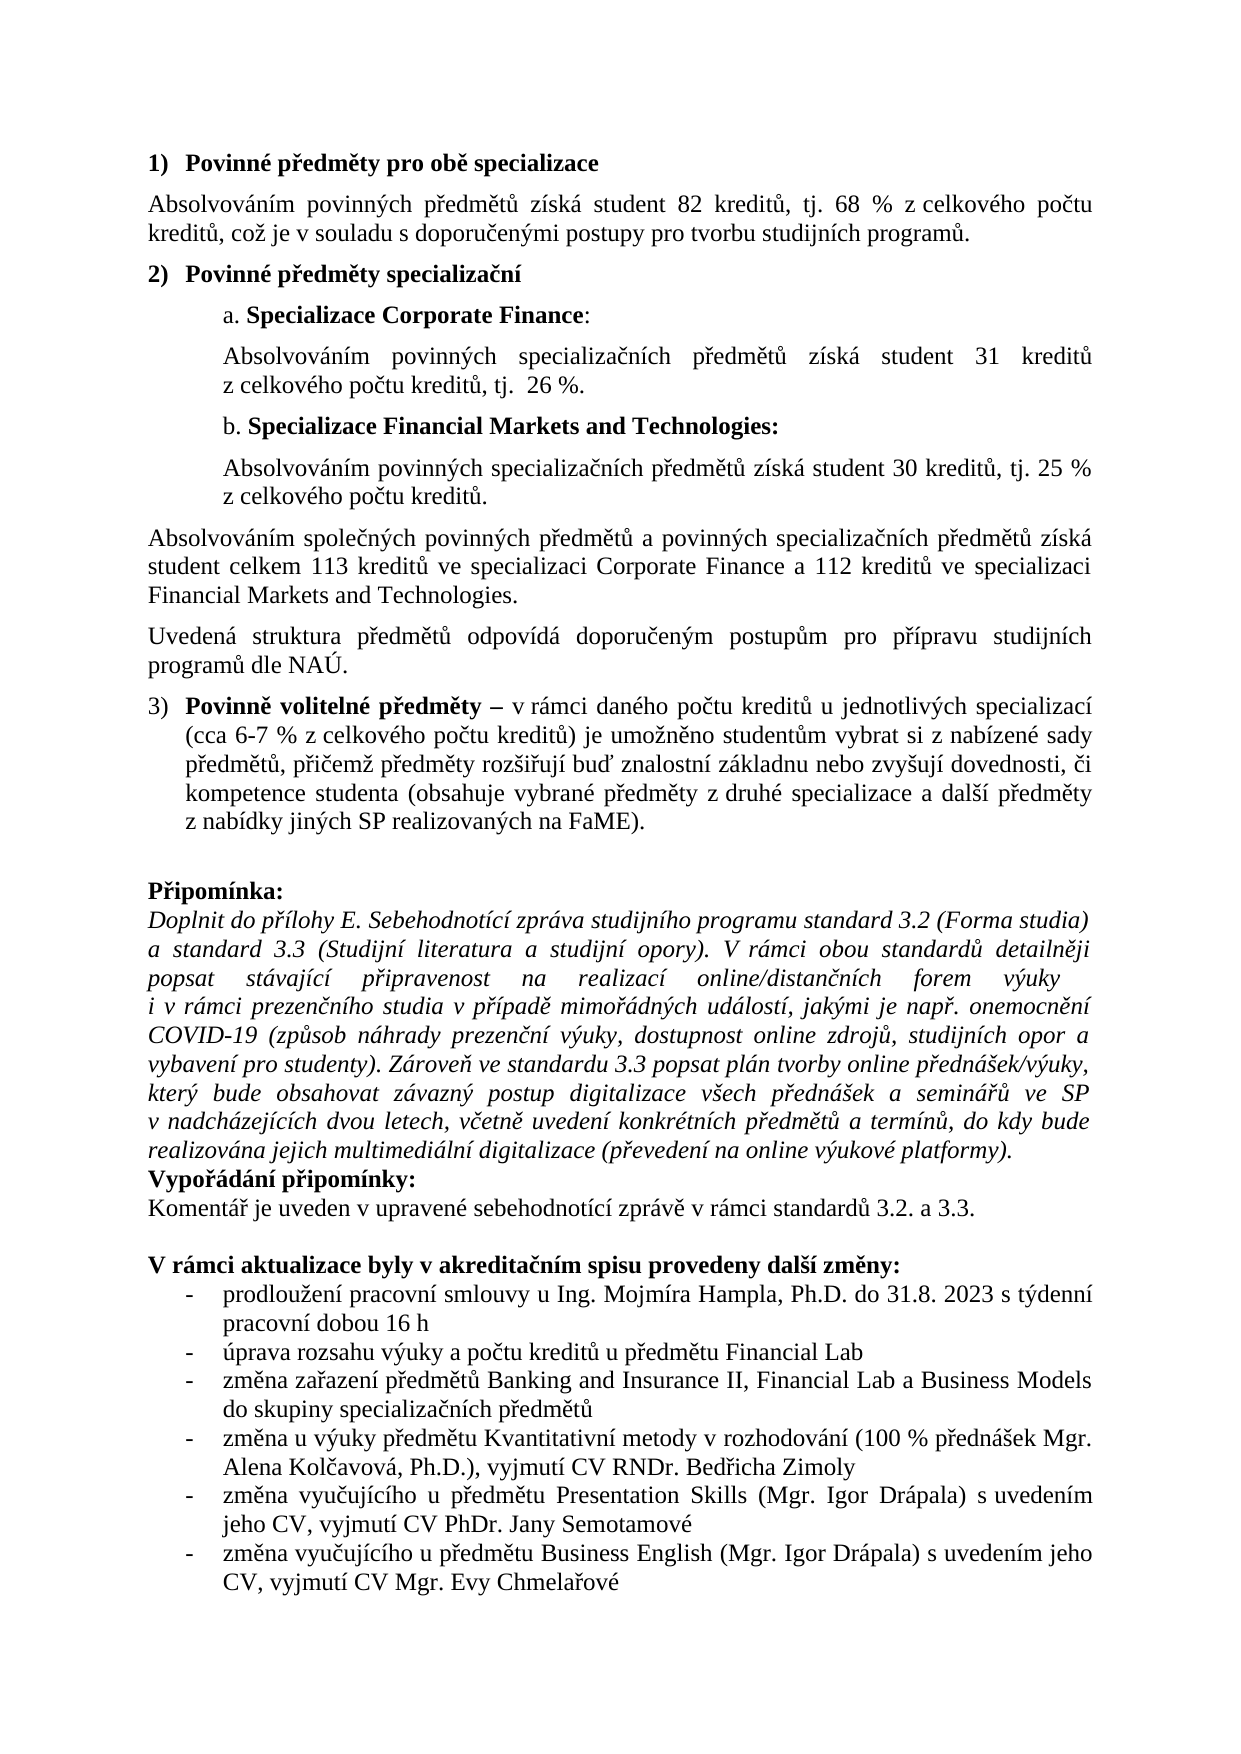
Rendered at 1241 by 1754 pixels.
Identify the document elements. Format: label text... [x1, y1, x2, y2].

list změna vyučujícího u předmětu Business English (Mgr. Igor Drápala) s uvedením jeho CV, vyjmutí CV Mgr. Evy Chmelařové [185, 1538, 1093, 1596]
text V rámci aktualizace byly v akreditačním spisu provedeny další změny: [148, 1251, 1093, 1279]
list úprava rozsahu výuky a počtu kreditů u předmětu Financial Lab [185, 1337, 1093, 1366]
list prodloužení pracovní smlouvy u Ing. Mojmíra Hampla, Ph.D. do 31.8. 2023 s týdenní pracovní dobou 16 h [185, 1279, 1093, 1337]
list změna u výuky předmětu Kvantitativní metody v rozhodování (100 % přednášek Mgr. Alena Kolčavová, Ph.D.), vyjmutí CV RNDr. Bedřicha Zimoly [185, 1423, 1093, 1481]
list Povinné předměty specializační [148, 259, 1093, 288]
list změna zařazení předmětů Banking and Insurance II, Financial Lab a Business Models do skupiny specializačních předmětů [185, 1366, 1093, 1423]
list Absolvováním povinných specializačních předmětů získá student 31 kreditů z celkového počtu kreditů, tj. 26 %. [223, 341, 1093, 399]
text Komentář je uveden v upravené sebehodnotící zprávě v rámci standardů 3.2. a 3.3. [148, 1193, 1093, 1221]
list a. Specializace Corporate Finance: [223, 300, 1093, 329]
text Uvedená struktura předmětů odpovídá doporučeným postupům pro přípravu studijních programů dle NAÚ. [148, 621, 1093, 679]
text Vypořádání připomínky: [148, 1164, 1093, 1193]
text Doplnit do přílohy E. Sebehodnotící zpráva studijního programu standard 3.2 (Forma studia) a standard 3.3 (Studijní literatura a studijní opory). V rámci obou standardů detailněji popsat stávající připravenost na realizací online/distančních forem výuky i v rámci prezenčního studia v případě mimořádných událostí, jakými je např. onemocnění COVID-19 (způsob náhrady prezenční výuky, dostupnost online zdrojů, studijních opor a vybavení pro studenty). Zároveň ve standardu 3.3 popsat plán tvorby online přednášek/výuky, který bude obsahovat závazný postup digitalizace všech přednášek a seminářů ve SP v nadcházejících dvou letech, včetně uvedení konkrétních předmětů a termínů, do kdy bude realizována jejich multimediální digitalizace (převedení na online výukové platformy). [148, 905, 1093, 1164]
list Povinné předměty pro obě specializace [148, 148, 1093, 176]
list b. Specializace Financial Markets and Technologies: [223, 411, 1093, 440]
list Povinně volitelné předměty – v rámci daného počtu kreditů u jednotlivých specializací (cca 6-7 % z celkového počtu kreditů) je umožněno studentům vybrat si z nabízené sady předmětů, přičemž předměty rozšiřují buď znalostní základnu nebo zvyšují dovednosti, či kompetence studenta (obsahuje vybrané předměty z druhé specializace a další předměty z nabídky jiných SP realizovaných na FaME). [148, 691, 1093, 835]
list změna vyučujícího u předmětu Presentation Skills (Mgr. Igor Drápala) s uvedením jeho CV, vyjmutí CV PhDr. Jany Semotamové [185, 1481, 1093, 1538]
text Absolvováním společných povinných předmětů a povinných specializačních předmětů získá student celkem 113 kreditů ve specializaci Corporate Finance a 112 kreditů ve specializaci Financial Markets and Technologies. [148, 523, 1093, 609]
text Připomínka: [148, 876, 1093, 905]
text Absolvováním povinných předmětů získá student 82 kreditů, tj. 68 % z celkového počtu kreditů, což je v souladu s doporučenými postupy pro tvorbu studijních programů. [148, 189, 1093, 246]
list Absolvováním povinných specializačních předmětů získá student 30 kreditů, tj. 25 % z celkového počtu kreditů. [223, 453, 1093, 510]
